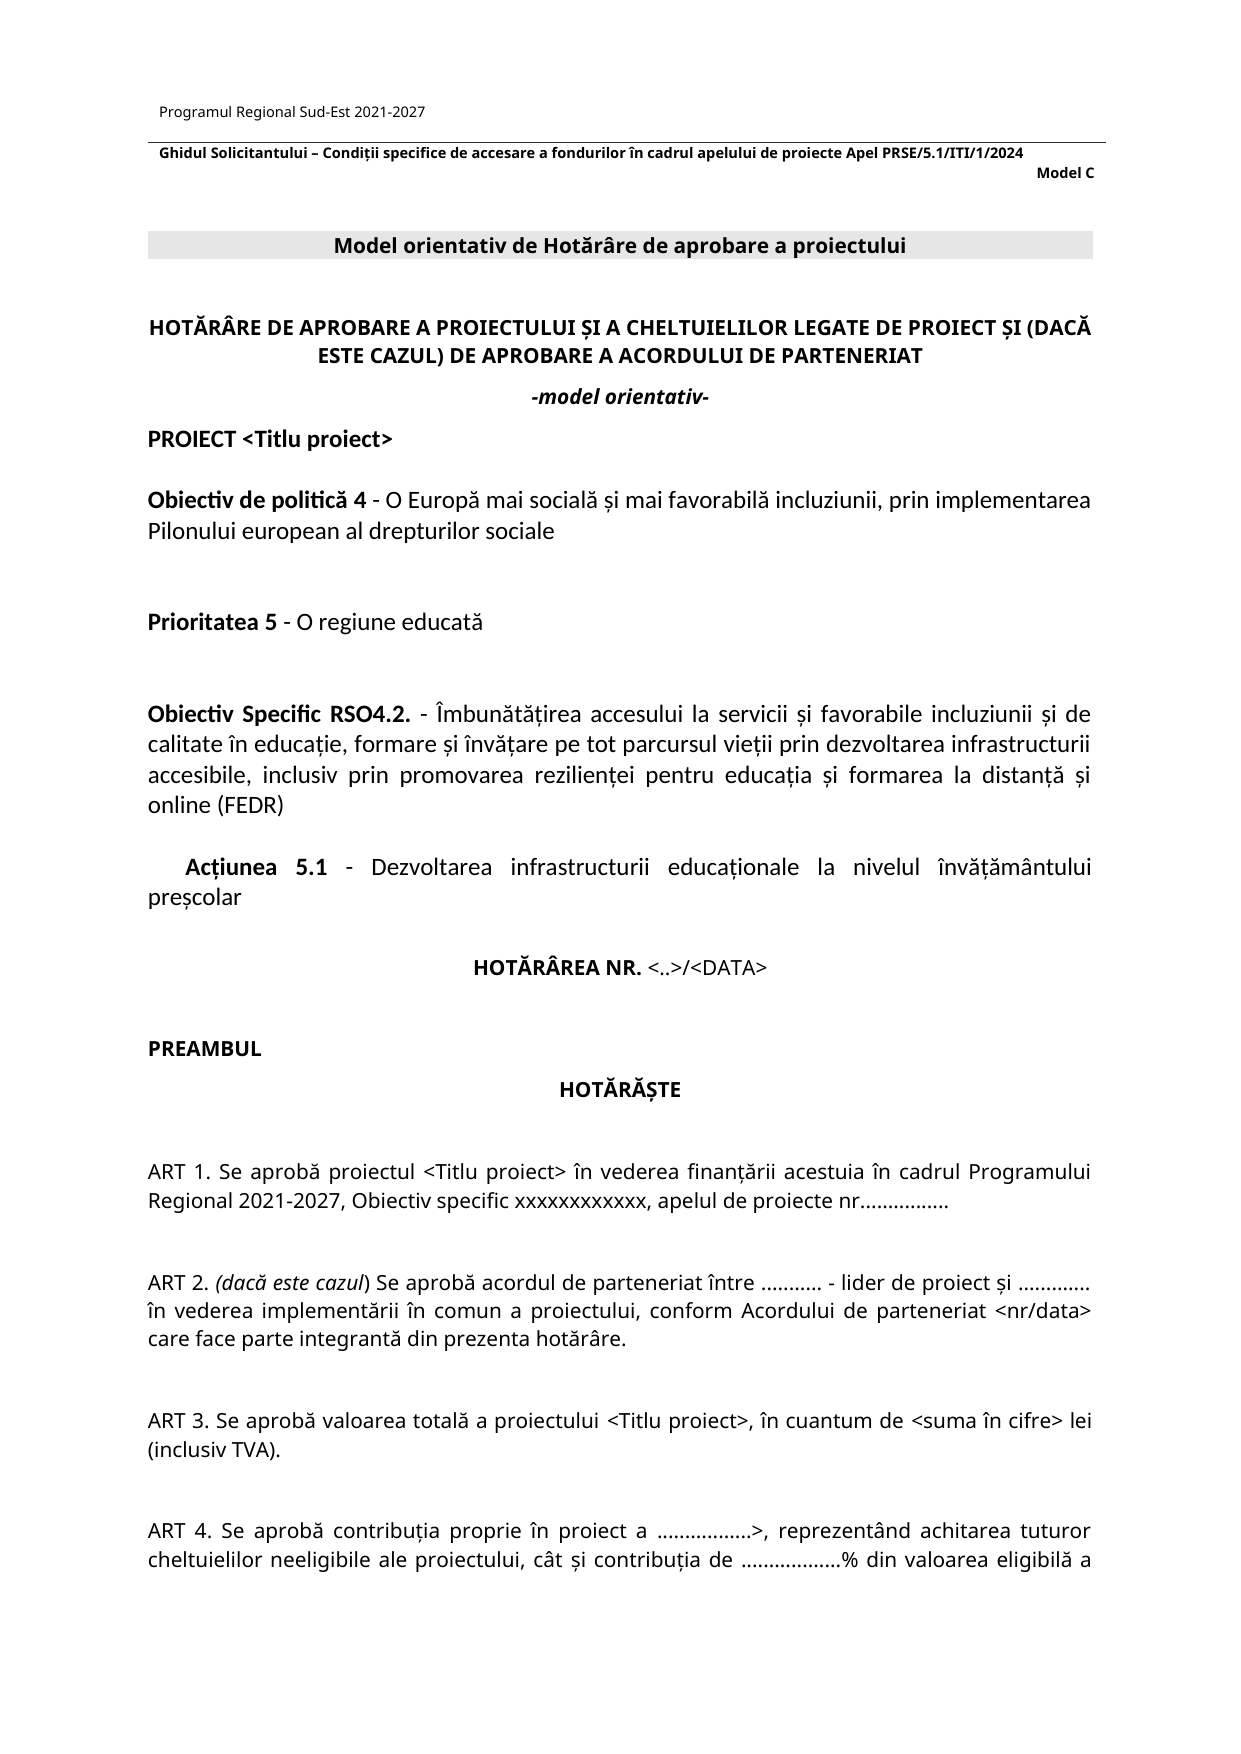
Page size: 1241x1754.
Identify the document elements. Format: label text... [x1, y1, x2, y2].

text HOTĂRĂȘTE [148, 1075, 1093, 1104]
text Prioritatea 5 - O regiune educată [148, 606, 1093, 637]
text PROIECT <Titlu proiect> [148, 423, 1093, 454]
text ART 1. Se aprobă proiectul <Titlu proiect> în vederea finanțării acestuia în cadrul Programului Regional 2021-2027, Obiectiv specific xxxxxxxxxxxx, apelul de proiecte nr................ [148, 1157, 1093, 1214]
text -model orientativ- [148, 382, 1093, 411]
text Obiectiv de politică 4 - O Europă mai socială și mai favorabilă incluziunii, prin implementarea Pilonului european al drepturilor sociale [148, 484, 1093, 545]
text Obiectiv Specific RSO4.2. - Îmbunătățirea accesului la servicii și favorabile incluziunii și de calitate în educație, formare și învățare pe tot parcursul vieții prin dezvoltarea infrastructurii accesibile, inclusiv prin promovarea rezilienței pentru educația și formarea la distanță și online (FEDR) [148, 698, 1093, 820]
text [148, 1517, 1093, 1573]
text HOTĂRÂRE DE APROBARE A PROIECTULUI ȘI A CHELTUIELILOR LEGATE DE PROIECT ȘI (DACĂ ESTE CAZUL) DE APROBARE A ACORDULUI DE PARTENERIAT [148, 313, 1093, 370]
text Acțiunea 5.1 - Dezvoltarea infrastructurii educaționale la nivelul învățământului preșcolar [148, 851, 1093, 912]
list Model orientativ de Hotărâre de aprobare a proiectului [148, 231, 1093, 259]
text PREAMBUL [148, 1034, 1093, 1063]
text ART 3. Se aprobă valoarea totală a proiectului <Titlu proiect>, în cuantum de <suma în cifre> lei (inclusiv TVA). [148, 1406, 1093, 1463]
text ART 2. (dacă este cazul) Se aprobă acordul de parteneriat între ........... - lider de proiect şi ............. în vederea implementării în comun a proiectului, conform Acordului de parteneriat <nr/data> care face parte integrantă din prezenta hotărâre. [148, 1268, 1093, 1353]
text HOTĂRÂREA NR. <..>/<DATA> [148, 953, 1093, 981]
